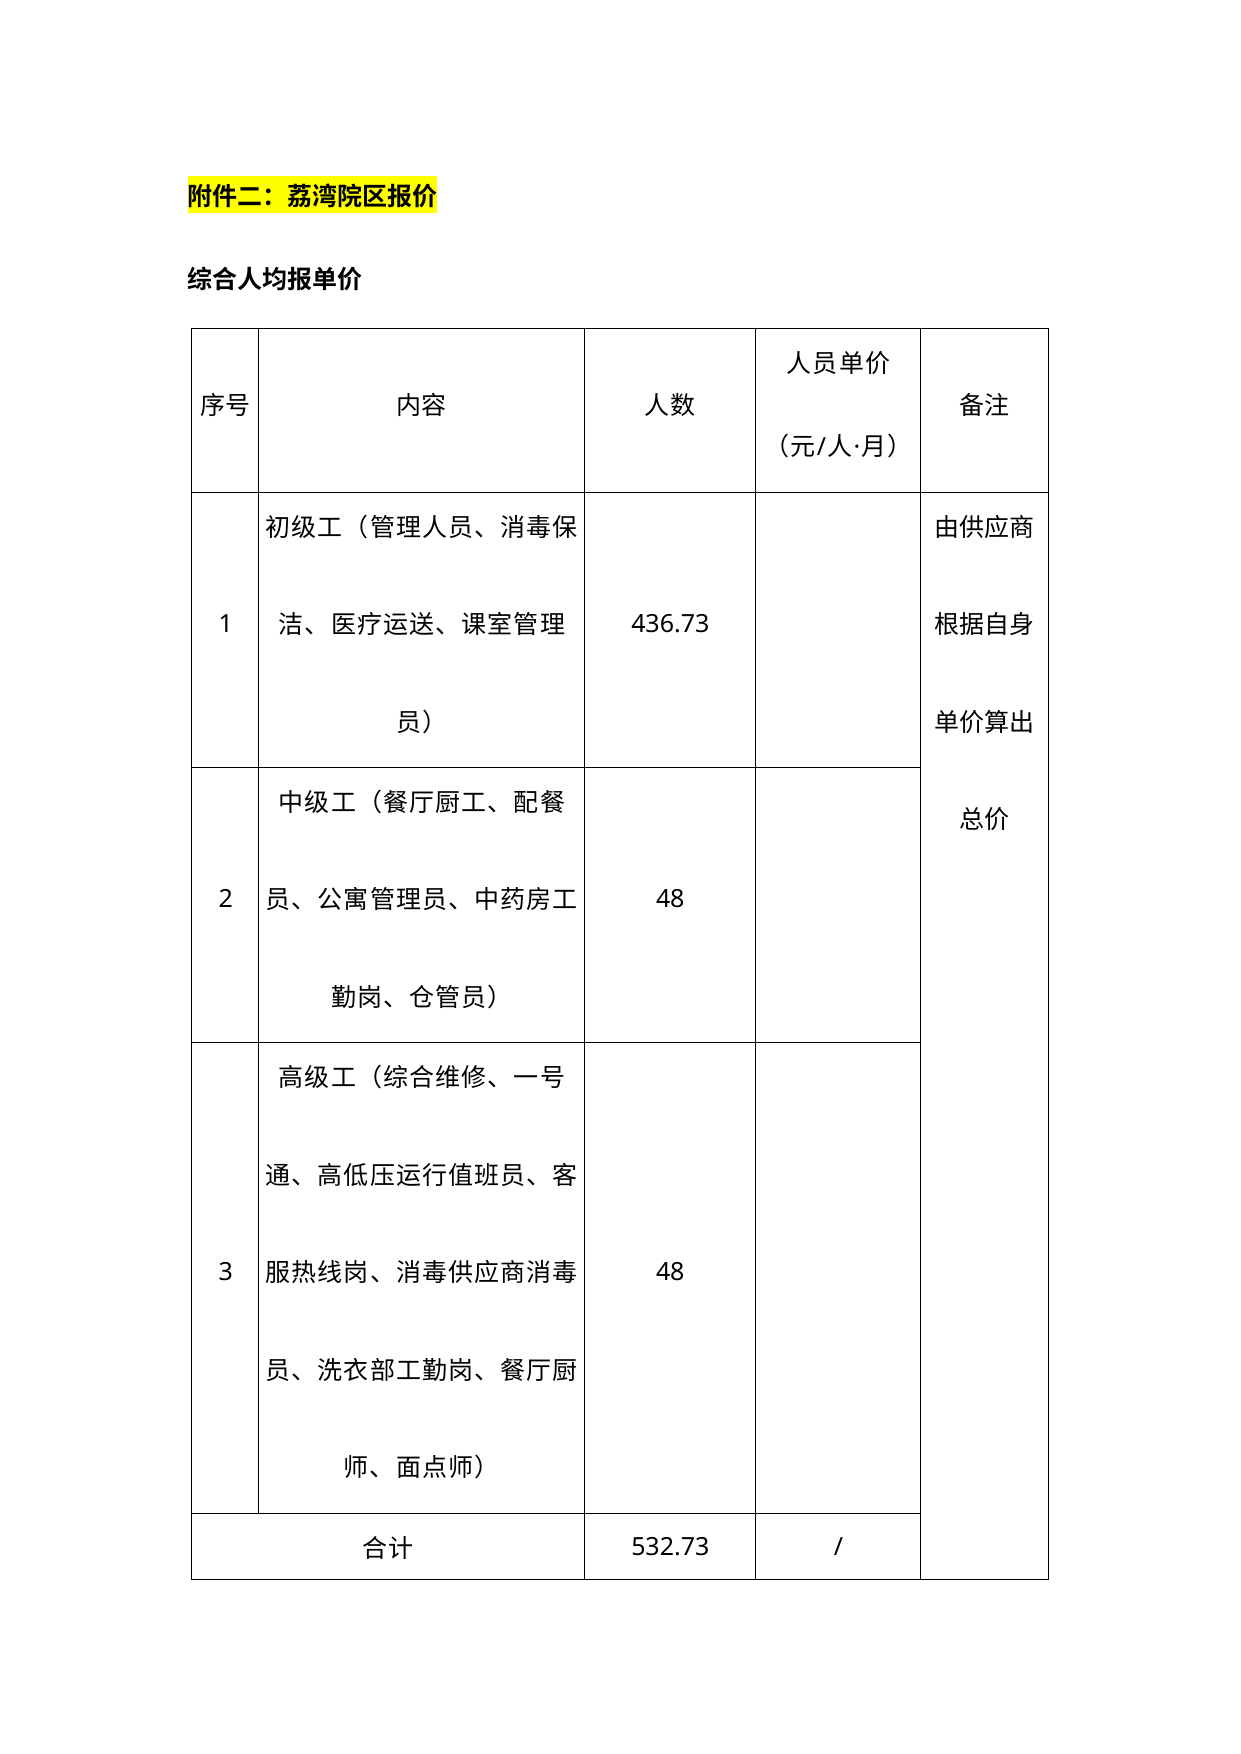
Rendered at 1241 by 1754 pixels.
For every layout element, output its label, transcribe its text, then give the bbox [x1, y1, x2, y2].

table_cell 48 [585, 768, 755, 1042]
table_cell 2 [192, 768, 258, 1042]
table_cell 中级工（餐厅厨工、配餐员、公寓管理员、中药房工勤岗、仓管员） [259, 768, 584, 1042]
table_cell 532.73 [585, 1514, 755, 1579]
table_cell [756, 768, 920, 1042]
table_header 序号 [192, 329, 258, 492]
table_header 人数 [585, 329, 755, 492]
table_cell 3 [192, 1043, 258, 1513]
table_cell 合计 [192, 1514, 584, 1579]
table_cell 由供应商根据自身单价算出总价 [921, 493, 1048, 1579]
table_header 备注 [921, 329, 1048, 492]
text 综合人均报单价 [187, 245, 1053, 310]
table_cell 436.73 [585, 493, 755, 767]
table_cell [756, 493, 920, 767]
text 附件二：荔湾院区报价 [187, 162, 1053, 227]
table_header 内容 [259, 329, 584, 492]
table_header 人员单价 （元/人·月） [756, 329, 920, 492]
table_cell 1 [192, 493, 258, 767]
table_cell [756, 1043, 920, 1513]
table_cell 48 [585, 1043, 755, 1513]
table_cell / [756, 1514, 920, 1579]
table_cell 高级工（综合维修、一号通、高低压运行值班员、客服热线岗、消毒供应商消毒员、洗衣部工勤岗、餐厅厨师、面点师） [259, 1043, 584, 1513]
table_cell 初级工（管理人员、消毒保洁、医疗运送、课室管理员） [259, 493, 584, 767]
